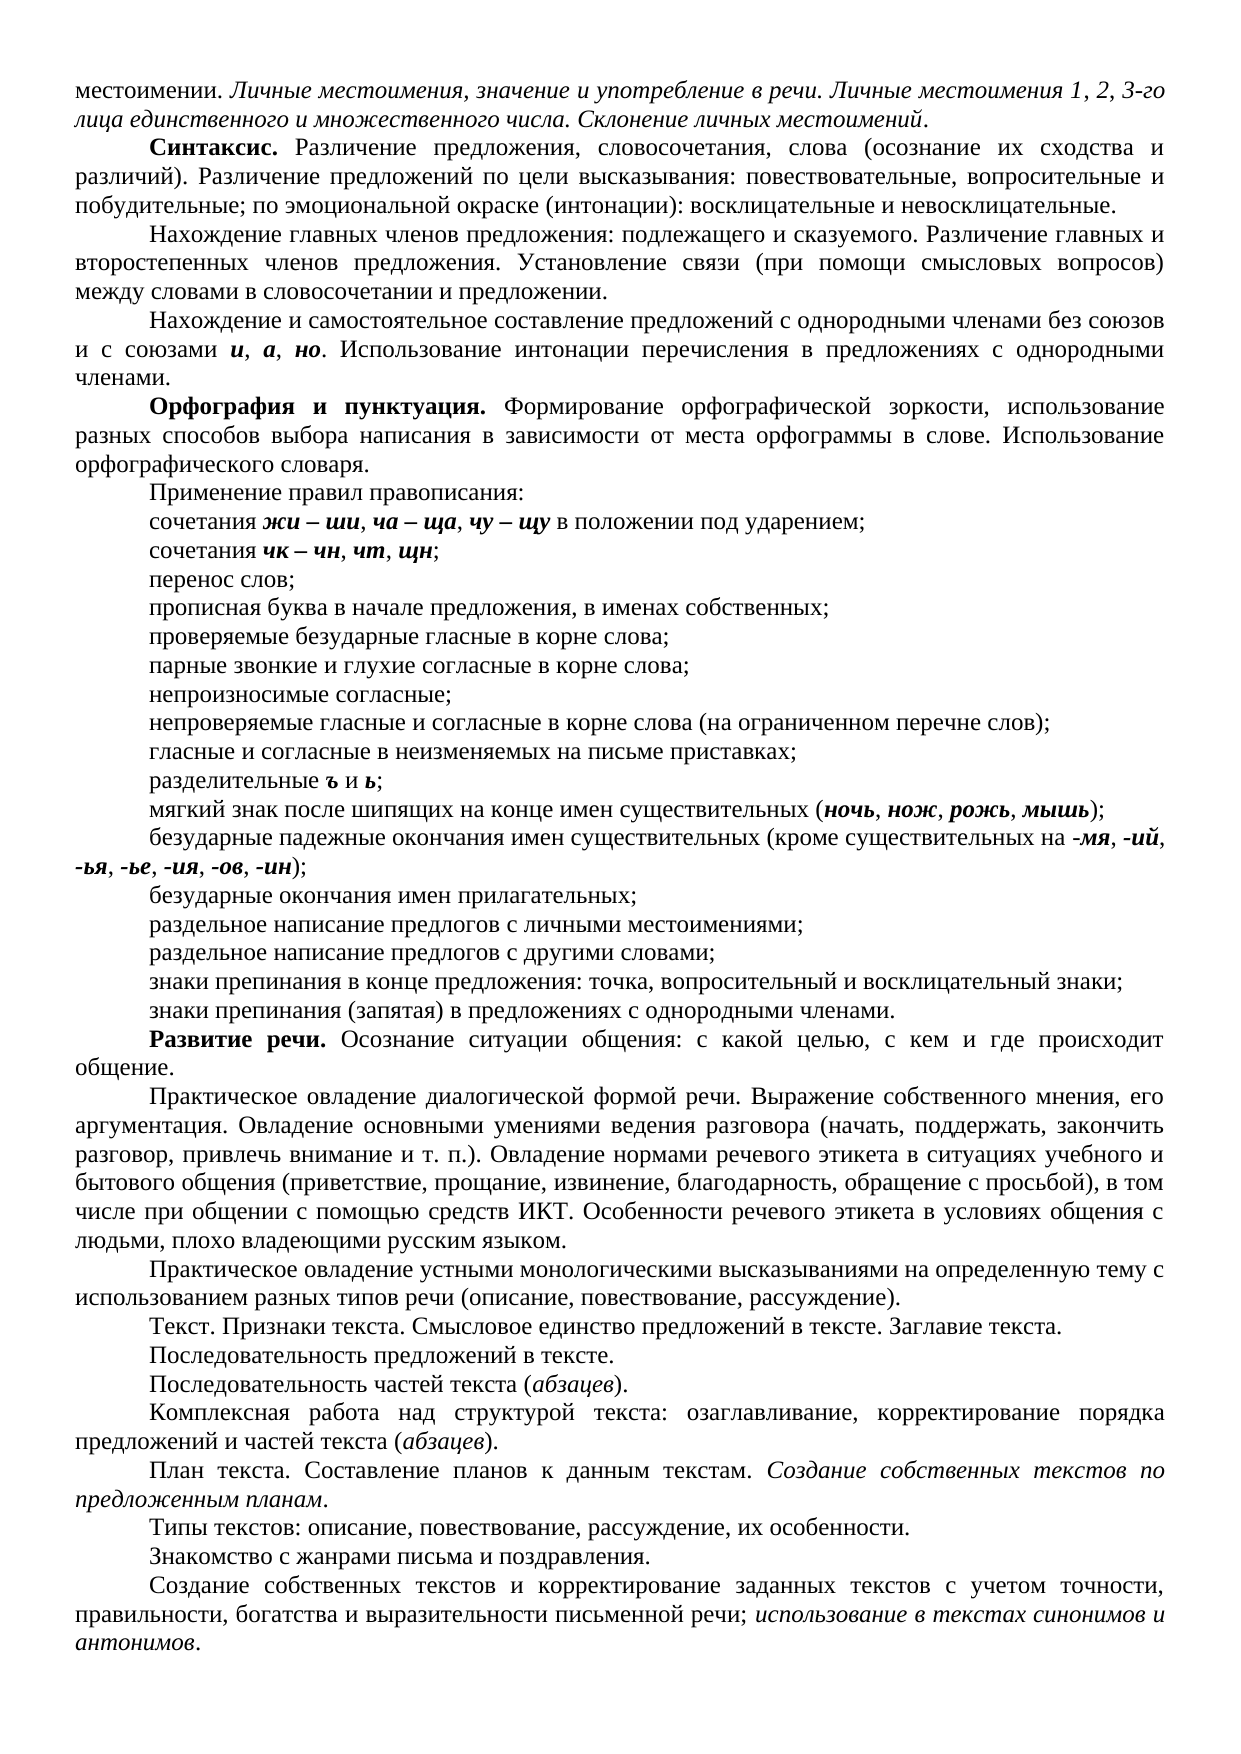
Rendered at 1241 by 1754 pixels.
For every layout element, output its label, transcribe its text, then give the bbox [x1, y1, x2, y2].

text безударные падежные окончания имен существительных (кроме существительных на -мя, -ий, -ья, -ье, -ия, -ов, -ин); [75, 822, 1165, 880]
text Последовательность предложений в тексте. [75, 1340, 1165, 1369]
text безударные окончания имен прилагательных; [75, 880, 1165, 909]
text раздельное написание предлогов с личными местоимениями; [75, 909, 1165, 937]
text Орфография и пунктуация. Формирование орфографической зоркости, использование разных способов выбора написания в зависимости от места орфограммы в слове. Использование орфографического словаря. [75, 391, 1165, 477]
text Нахождение и самостоятельное составление предложений с однородными членами без союзов и с союзами и, а, но. Использование интонации перечисления в предложениях с однородными членами. [75, 305, 1165, 391]
text Типы текстов: описание, повествование, рассуждение, их особенности. [75, 1512, 1165, 1541]
text Синтаксис. Различение предложения, словосочетания, слова (осознание их сходства и различий). Различение предложений по цели высказывания: повествовательные, вопросительные и побудительные; по эмоциональной окраске (интонации): восклицательные и невосклицательные. [75, 132, 1165, 219]
text Нахождение главных членов предложения: подлежащего и сказуемого. Различение главных и второстепенных членов предложения. Установление связи (при помощи смысловых вопросов) между словами в словосочетании и предложении. [75, 219, 1165, 305]
text знаки препинания в конце предложения: точка, вопросительный и восклицательный знаки; [75, 966, 1165, 995]
text гласные и согласные в неизменяемых на письме приставках; [75, 736, 1165, 765]
text мягкий знак после шипящих на конце имен существительных (ночь, нож, рожь, мышь); [75, 794, 1165, 822]
text перенос слов; [75, 564, 1165, 592]
text Практическое овладение диалогической формой речи. Выражение собственного мнения, его аргументация. Овладение основными умениями ведения разговора (начать, поддержать, закончить разговор, привлечь внимание и т. п.). Овладение нормами речевого этикета в ситуациях учебного и бытового общения (приветствие, прощание, извинение, благодарность, обращение с просьбой), в том числе при общении с помощью средств ИКТ. Особенности речевого этикета в условиях общения с людьми, плохо владеющими русским языком. [75, 1081, 1165, 1254]
text Последовательность частей текста (абзацев). [75, 1369, 1165, 1397]
text Комплексная работа над структурой текста: озаглавливание, корректирование порядка предложений и частей текста (абзацев). [75, 1397, 1165, 1455]
text Текст. Признаки текста. Смысловое единство предложений в тексте. Заглавие текста. [75, 1311, 1165, 1340]
text Применение правил правописания: [75, 477, 1165, 506]
text прописная буква в начале предложения, в именах собственных; [75, 592, 1165, 621]
text проверяемые безударные гласные в корне слова; [75, 621, 1165, 650]
text непроизносимые согласные; [75, 679, 1165, 707]
text сочетания жи – ши, ча – ща, чу – щу в положении под ударением; [75, 506, 1165, 535]
text План текста. Составление планов к данным текстам. Создание собственных текстов по предложенным планам. [75, 1455, 1165, 1512]
text разделительные ъ и ь; [75, 765, 1165, 794]
text Создание собственных текстов и корректирование заданных текстов с учетом точности, правильности, богатства и выразительности письменной речи; использование в текстах синонимов и антонимов. [75, 1570, 1165, 1656]
text сочетания чк – чн, чт, щн; [75, 535, 1165, 564]
text Знакомство с жанрами письма и поздравления. [75, 1541, 1165, 1570]
text Практическое овладение устными монологическими высказываниями на определенную тему с использованием разных типов речи (описание, повествование, рассуждение). [75, 1254, 1165, 1311]
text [75, 75, 1165, 132]
text Развитие речи. Осознание ситуации общения: с какой целью, с кем и где происходит общение. [75, 1024, 1165, 1081]
text парные звонкие и глухие согласные в корне слова; [75, 650, 1165, 679]
text знаки препинания (запятая) в предложениях с однородными членами. [75, 995, 1165, 1024]
text непроверяемые гласные и согласные в корне слова (на ограниченном перечне слов); [75, 707, 1165, 736]
text раздельное написание предлогов с другими словами; [75, 937, 1165, 966]
